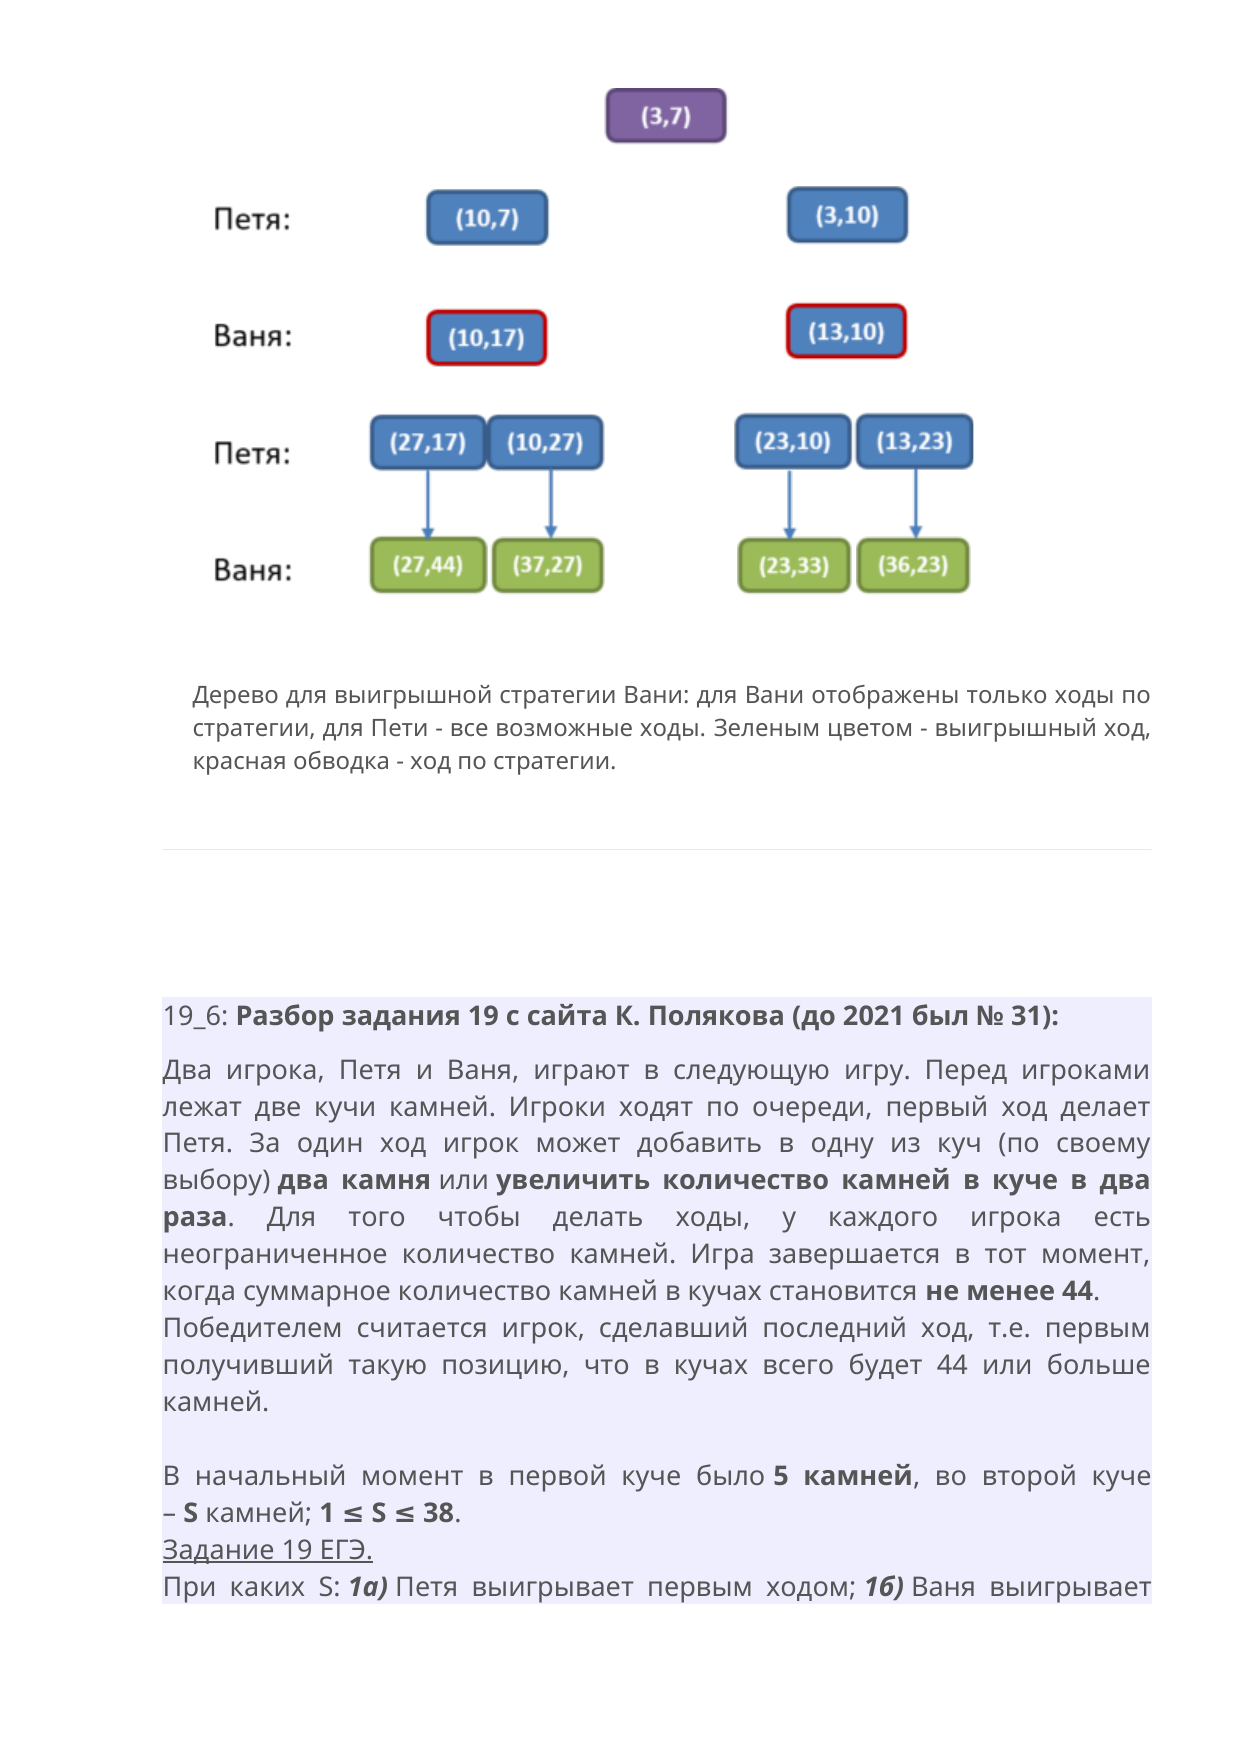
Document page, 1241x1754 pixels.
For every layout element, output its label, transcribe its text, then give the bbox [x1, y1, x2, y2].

picture [192, 88, 974, 612]
text Два игрока, Петя и Ваня, играют в следующую игру. Перед игроками лежат две кучи камней. Игроки ходят по очереди, первый ход делает Петя. За один ход игрок может добавить в одну из куч (по своему выбору) два камня или увеличить количество камней в куче в два раза. Для того чтобы делать ходы, у каждого игрока есть неограниченное количество камней. Игра завершается в тот момент, когда суммарное количество камней в кучах становится не менее 44. Победителем считается игрок, сделавший последний ход, т.е. первым получивший такую позицию, что в кучах всего будет 44 или больше камней. [162, 1050, 1152, 1419]
text 19_6: Разбор задания 19 с сайта К. Полякова (до 2021 был № 31): [162, 997, 1152, 1033]
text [162, 1456, 1152, 1604]
text Дерево для выигрышной стратегии Вани: для Вани отображены только ходы по стратегии, для Пети - все возможные ходы. Зеленым цветом - выигрышный ход, красная обводка - ход по стратегии. [192, 678, 1152, 776]
